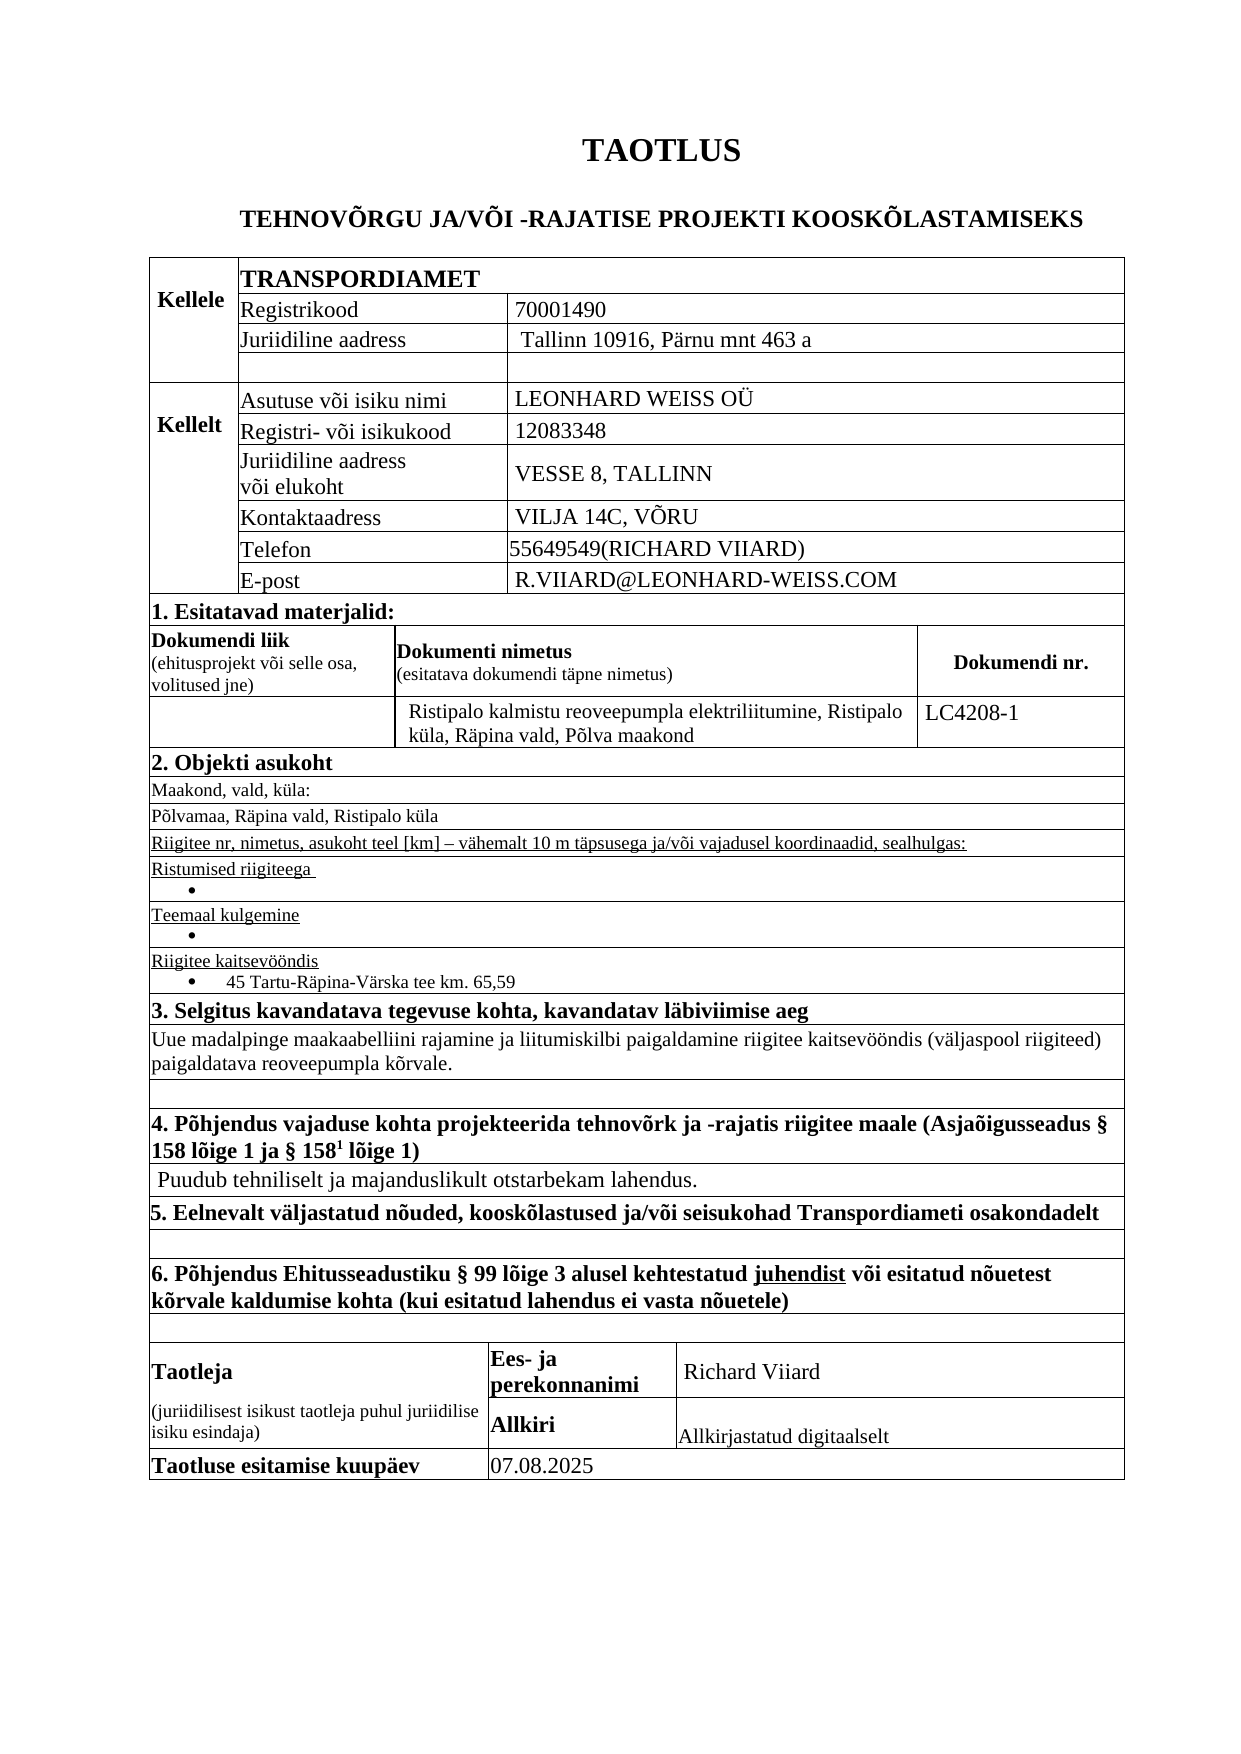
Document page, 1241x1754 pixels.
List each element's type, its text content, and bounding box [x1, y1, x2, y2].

table_cell Kellelt [150, 383, 238, 593]
table_cell Ees- ja perekonnanimi [489, 1343, 676, 1397]
table_cell [150, 1230, 1124, 1258]
table_cell Teemaal kulgemine [150, 902, 1124, 947]
table_cell [508, 353, 1124, 382]
table_cell Uue madalpinge maakaabelliini rajamine ja liitumiskilbi paigaldamine riigitee kaitsevööndis (väljaspool riigiteed) paigaldatava reoveepumpla kõrvale. [150, 1025, 1124, 1079]
table_cell [150, 1080, 1124, 1108]
table_cell 3. Selgitus kavandatava tegevuse kohta, kavandatav läbiviimise aeg [150, 994, 1124, 1024]
table_cell Dokumenti nimetus (esitatava dokumendi täpne nimetus) [396, 626, 917, 696]
table_cell LEONHARD WEISS OÜ [508, 383, 1124, 413]
table_cell LC4208-1 [918, 697, 1124, 747]
table_cell R.VIIARD@LEONHARD-WEISS.COM [508, 563, 1124, 593]
table_cell Allkiri [489, 1398, 676, 1448]
table_cell Kontaktaadress [239, 501, 507, 531]
table_cell Riigitee kaitsevööndis 45 Tartu-Räpina-Värska tee km. 65,59 [150, 948, 1124, 993]
table_cell Ristumised riigiteega [150, 857, 1124, 901]
table_cell Tallinn 10916, Pärnu mnt 463 a [508, 324, 1124, 352]
table_cell 6. Põhjendus Ehitusseadustiku § 99 lõige 3 alusel kehtestatud juhendist või esitatud nõuetest kõrvale kaldumise kohta (kui esitatud lahendus ei vasta nõuetele) [150, 1259, 1124, 1313]
table_header Kellele [150, 258, 238, 382]
text TAOTLUS [177, 130, 1146, 168]
table_cell 5. Eelnevalt väljastatud nõuded, kooskõlastused ja/või seisukohad Transpordiameti osakondadelt [150, 1197, 1124, 1229]
table_header TRANSPORDIAMET [239, 258, 1124, 293]
table_cell Riigitee nr, nimetus, asukoht teel [km] – vähemalt 10 m täpsusega ja/või vajadusel koordinaadid, sealhulgas: [150, 830, 1124, 856]
table_cell [150, 1314, 1124, 1342]
table_cell Richard Viiard [677, 1343, 1124, 1397]
table_cell 70001490 [508, 294, 1124, 322]
text TEHNOVÕRGU JA/VÕI -RAJATISE PROJEKTI KOOSKÕLASTAMISEKS [177, 204, 1146, 233]
table_cell Taotluse esitamise kuupäev [150, 1449, 488, 1479]
table_cell Registri- või isikukood [239, 414, 507, 444]
table_cell E-post [239, 563, 507, 593]
table_cell Telefon [239, 532, 507, 562]
table_cell Puudub tehniliselt ja majanduslikult otstarbekam lahendus. [150, 1164, 1124, 1196]
table_cell [150, 697, 394, 747]
table_cell [239, 353, 507, 382]
table_cell 07.08.2025 [489, 1449, 1124, 1479]
table_cell Juriidiline aadress [239, 324, 507, 352]
table_cell 4. Põhjendus vajaduse kohta projekteerida tehnovõrk ja -rajatis riigitee maale (Asjaõigusseadus § 158 lõige 1 ja § 1581 lõige 1) [150, 1109, 1124, 1163]
table_cell 1. Esitatavad materjalid: [150, 594, 1124, 624]
table_cell Juriidiline aadress või elukoht [239, 445, 507, 499]
table_cell Allkirjastatud digitaalselt [677, 1398, 1124, 1448]
table_cell 2. Objekti asukoht [150, 748, 1124, 776]
table_cell Registrikood [239, 294, 507, 322]
table_cell Maakond, vald, küla: [150, 777, 1124, 802]
table_cell VILJA 14C, VÕRU [508, 501, 1124, 531]
table_cell VESSE 8, TALLINN [508, 445, 1124, 499]
table_cell 55649549(RICHARD VIIARD) [508, 532, 1124, 562]
table_cell Dokumendi liik (ehitusprojekt või selle osa, volitused jne) [150, 626, 394, 696]
table_cell (juriidilisest isikust taotleja puhul juriidilise isiku esindaja) [150, 1397, 488, 1448]
table_cell 12083348 [508, 414, 1124, 444]
table_cell Asutuse või isiku nimi [239, 383, 507, 413]
table_cell Põlvamaa, Räpina vald, Ristipalo küla [150, 804, 1124, 829]
table_cell Dokumendi nr. [918, 626, 1124, 696]
table_cell Ristipalo kalmistu reoveepumpla elektriliitumine, Ristipalo küla, Räpina vald, Põlva maakond [396, 697, 917, 747]
table_cell Taotleja [150, 1343, 488, 1397]
